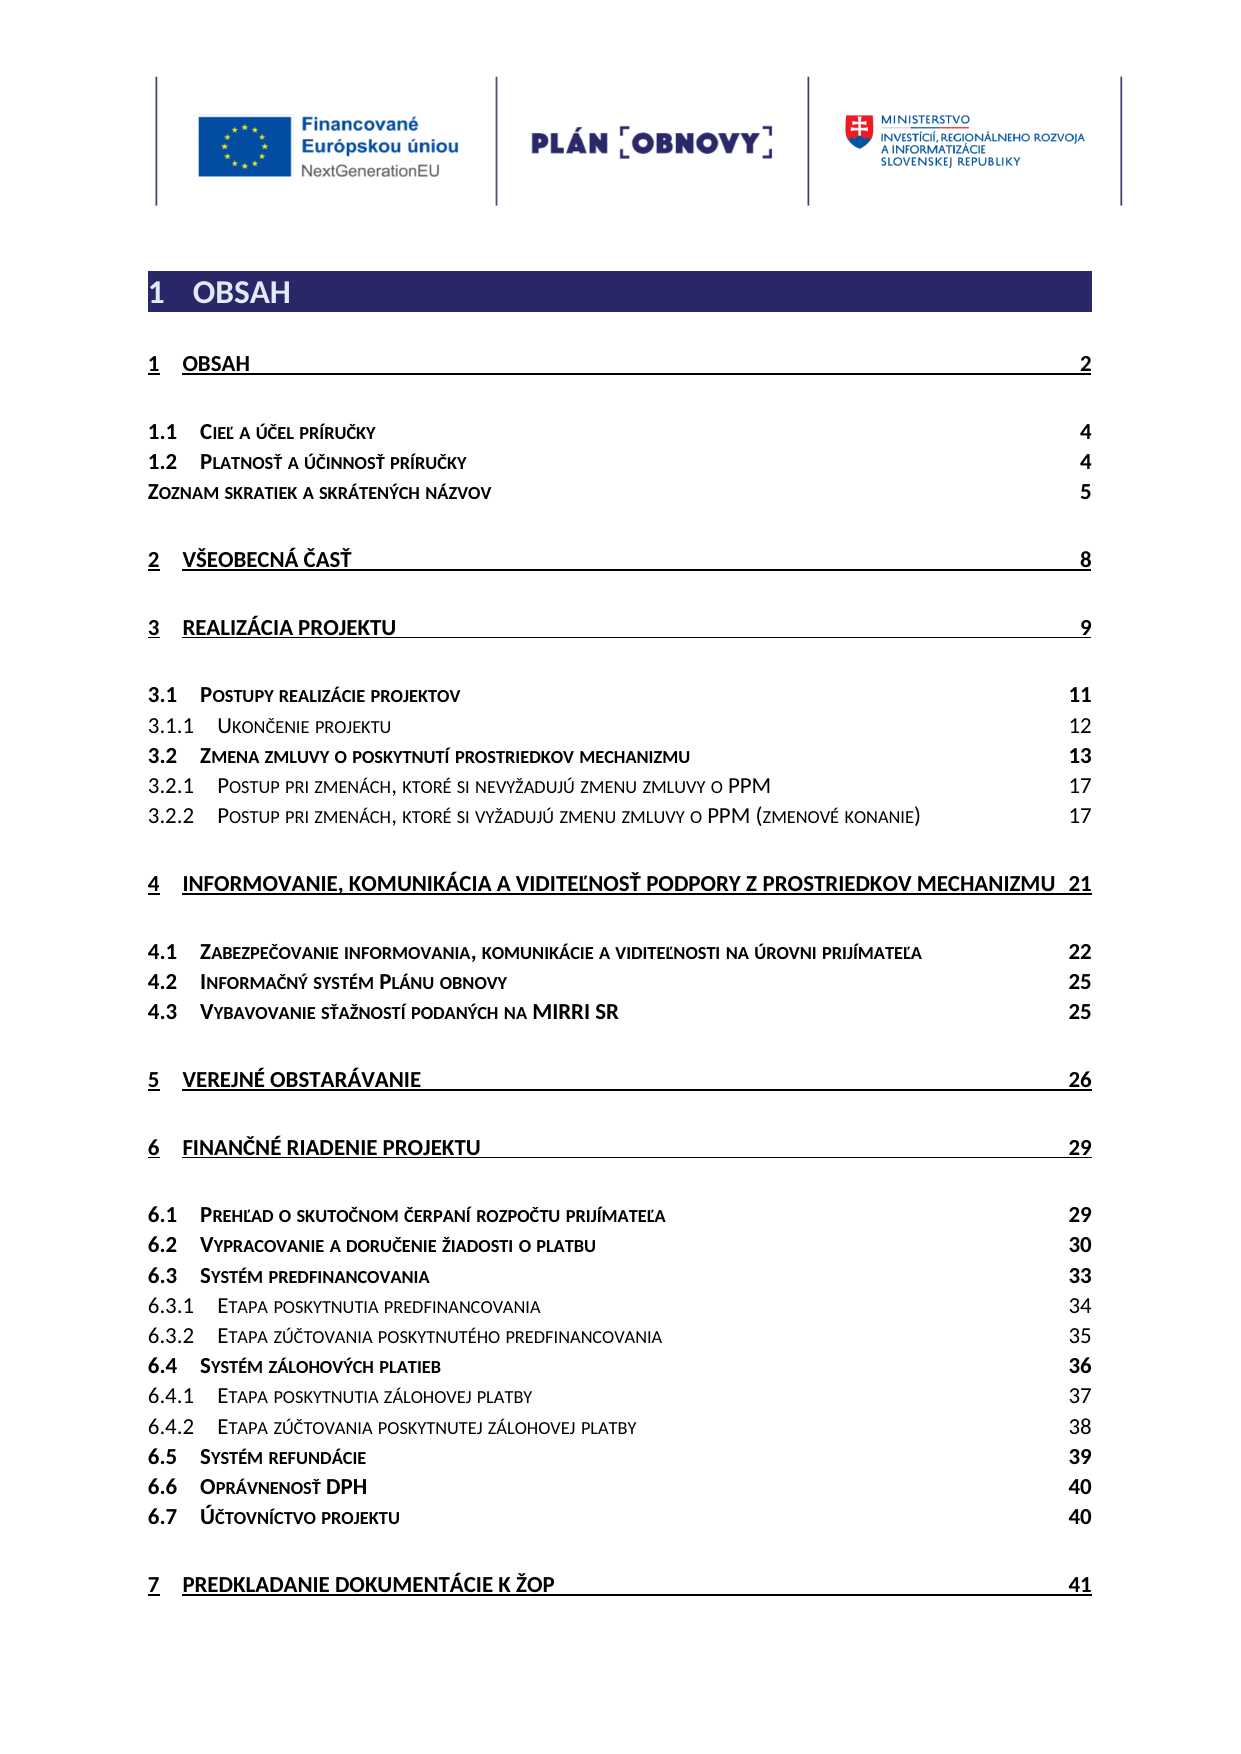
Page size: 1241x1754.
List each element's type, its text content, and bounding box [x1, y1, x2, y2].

text 6.1 Prehľad o skutočnom čerpaní rozpočtu prijímateľa 29 [148, 1200, 1092, 1228]
subtitle OBSAH [148, 271, 1092, 312]
text 6.6 Oprávnenosť DPH 40 [148, 1472, 1092, 1500]
text 3.2 Zmena zmluvy o poskytnutí prostriedkov mechanizmu 13 [148, 741, 1092, 769]
text 1.2 Platnosť a účinnosť príručky 4 [148, 447, 1092, 475]
text Zoznam skratiek a skrátených názvov 5 [148, 477, 1092, 506]
text 5 Verejné obstarávanie 26 [148, 1065, 1092, 1093]
text 3 REALIZÁCIA PROJEKTU 9 [148, 613, 1092, 641]
text 6.3 Systém predfinancovania 33 [148, 1261, 1092, 1289]
text 3.1 Postupy realizácie projektov 11 [148, 681, 1092, 709]
text 4 INFORMOVANIE, KOMUNIKÁCIA A VIDITEĽNOSŤ PODPORY Z PROSTRIEDKOV MECHANIZMU 21 [148, 869, 1092, 897]
text 6.5 Systém refundácie 39 [148, 1442, 1092, 1470]
text 6.2 Vypracovanie a doručenie žiadosti o platbu 30 [148, 1231, 1092, 1259]
text 6.4 Systém zálohových platieb 36 [148, 1351, 1092, 1379]
text 7 PREDKLADANIE DOKUMENTÁCIE K ŽOP 41 [148, 1570, 1092, 1598]
text 3.2.1 Postup pri zmenách, ktoré si nevyžadujú zmenu zmluvy o PPM 17 [148, 771, 1092, 799]
text 6.3.1 Etapa poskytnutia predfinancovania 34 [148, 1291, 1092, 1319]
text 3.1.1 Ukončenie projektu 12 [148, 711, 1092, 739]
text 4.1 Zabezpečovanie informovania, komunikácie a viditeľnosti na úrovni prijímateľa 22 [148, 937, 1092, 965]
text 4.2 Informačný systém Plánu obnovy 25 [148, 967, 1092, 995]
text 1 OBSAH 2 [148, 349, 1092, 377]
text 2 VŠEOBECNÁ ČASŤ 8 [148, 545, 1092, 573]
text 1.1 Cieľ a účel príručky 4 [148, 417, 1092, 445]
text 6.4.1 Etapa poskytnutia zálohovej platby 37 [148, 1382, 1092, 1410]
text 4.3 Vybavovanie sťažností podaných na MIRRI SR 25 [148, 997, 1092, 1025]
text 6.7 Účtovníctvo projektu 40 [148, 1502, 1092, 1531]
text 6 FINANČNÉ RIADENIE PROJEKTU 29 [148, 1133, 1092, 1161]
text 6.4.2 Etapa zúčtovania poskytnutej zálohovej platby 38 [148, 1412, 1092, 1440]
text 3.2.2 Postup pri zmenách, ktoré si vyžadujú zmenu zmluvy o PPM (zmenové konanie) 17 [148, 801, 1092, 829]
text 6.3.2 Etapa zúčtovania poskytnutého predfinancovania 35 [148, 1321, 1092, 1349]
picture [147, 73, 1132, 206]
